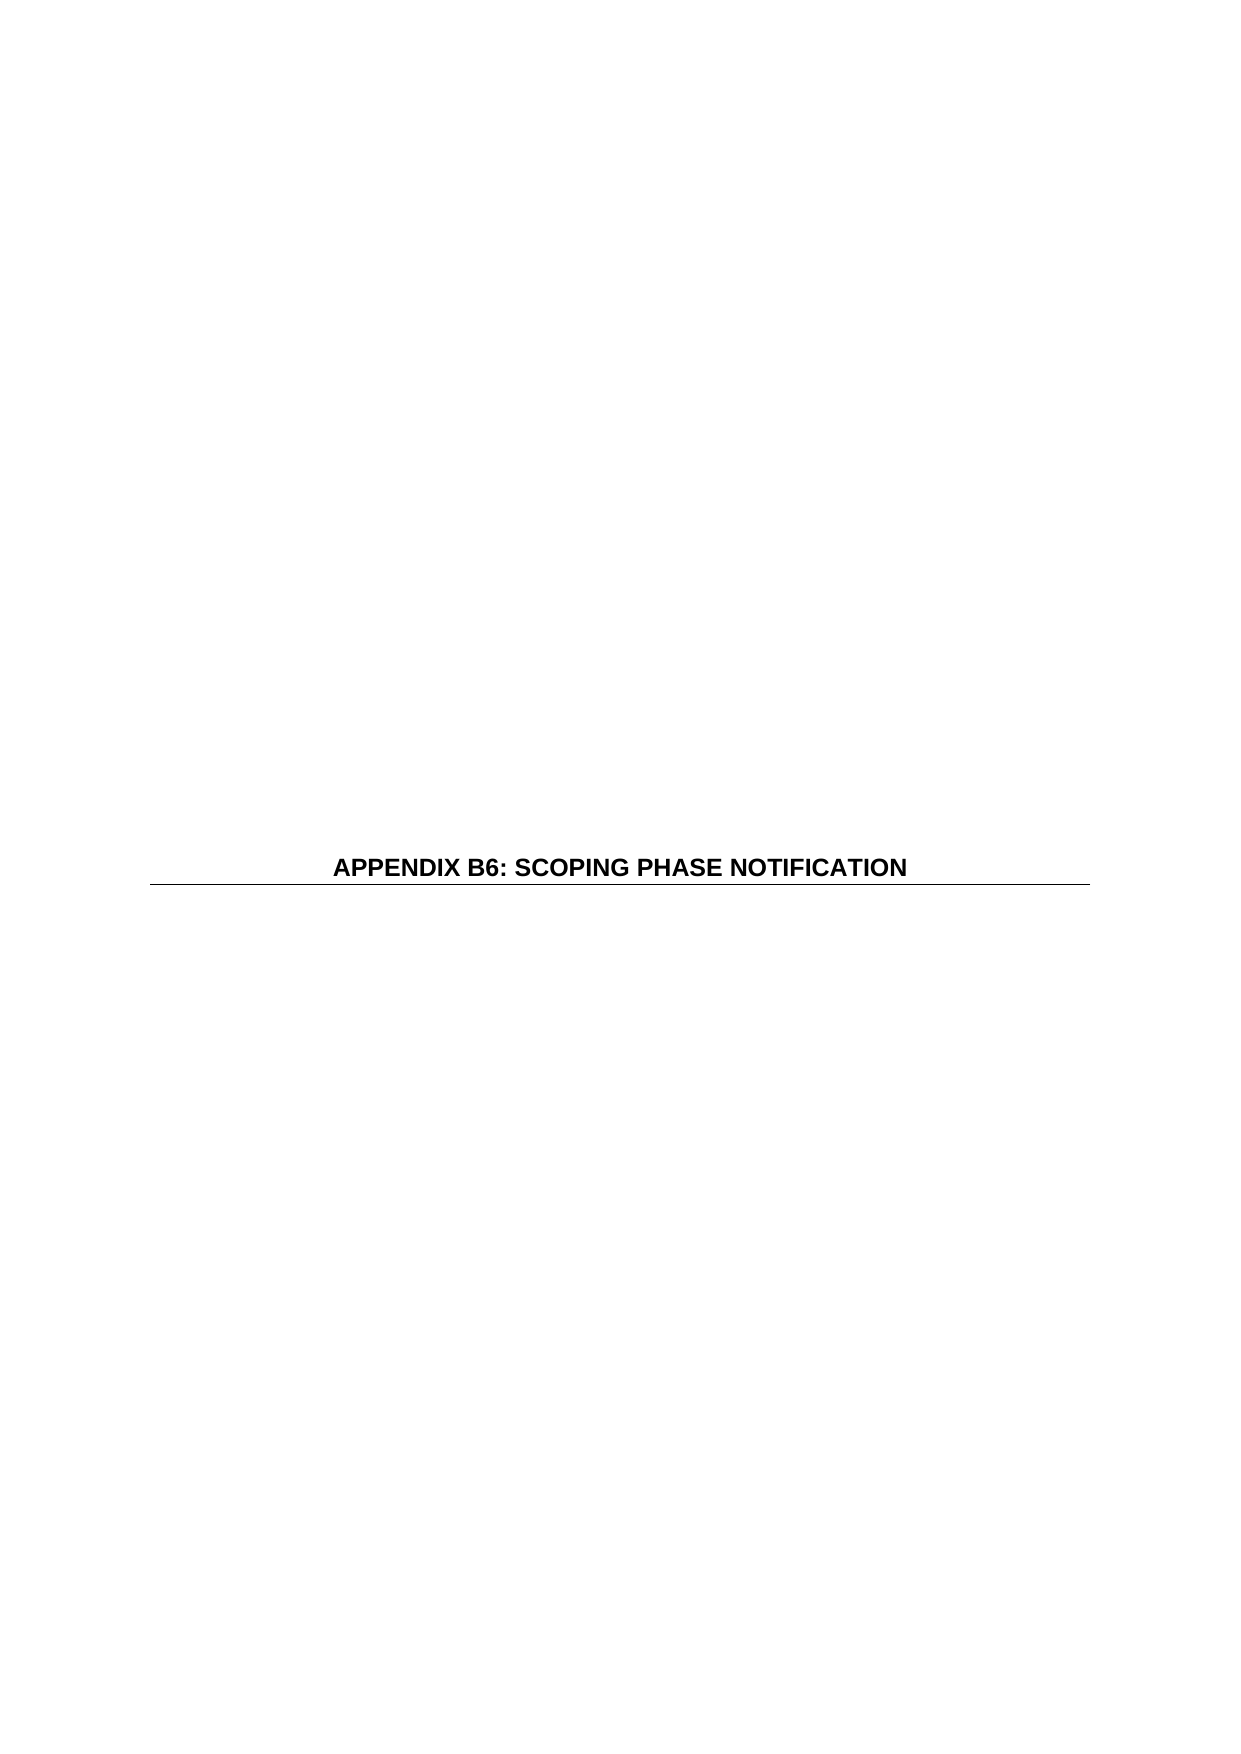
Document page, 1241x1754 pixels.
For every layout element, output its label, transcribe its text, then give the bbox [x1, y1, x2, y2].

text APPENDIX B6: SCOPING PHASE NOTIFICATION [150, 853, 1090, 884]
